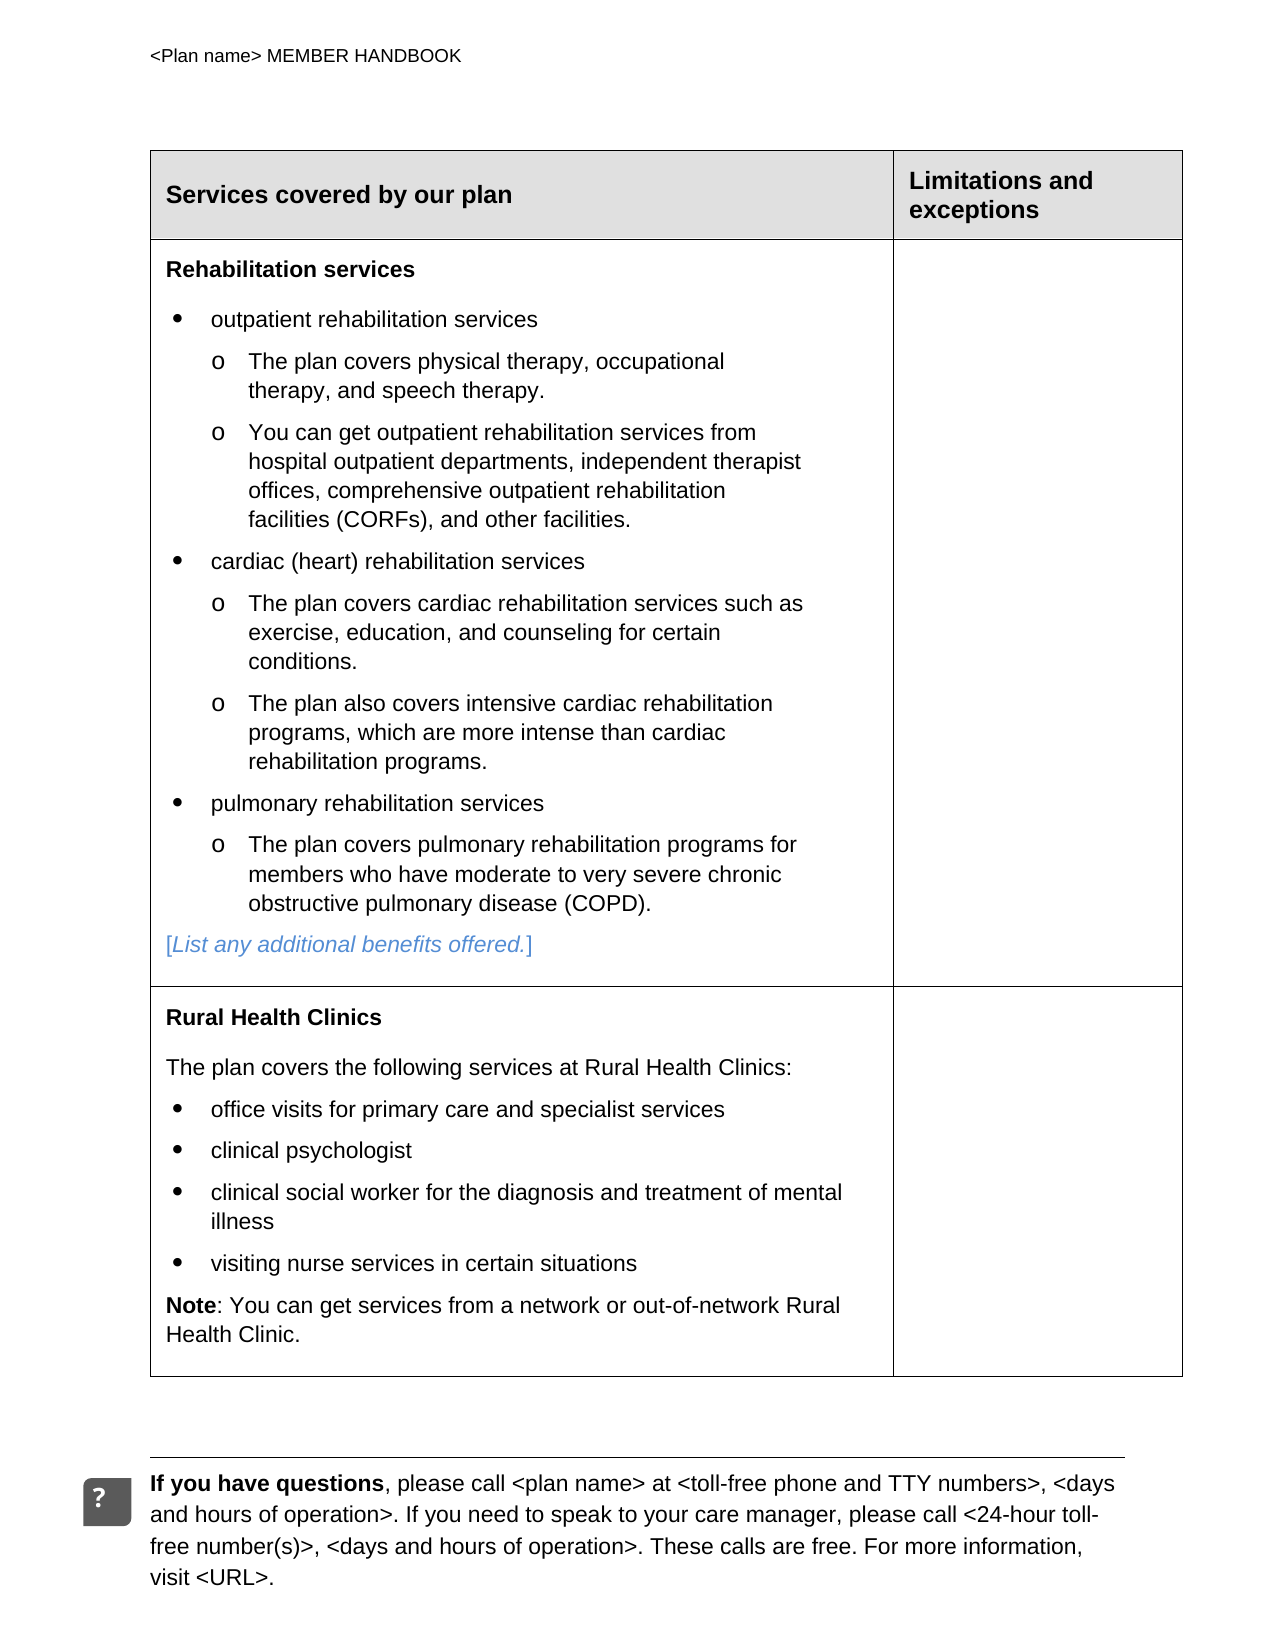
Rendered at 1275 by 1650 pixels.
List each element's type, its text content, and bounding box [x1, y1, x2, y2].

table_cell Rural Health Clinics The plan covers the following services at Rural Health Clinics: office visits for primary care and specialist services clinical psychologist clinical social worker for the diagnosis and treatment of mental illness visiting nurse services in certain situations Note: You can get services from a network or out-of-network Rural Health Clinic. [151, 987, 893, 1376]
table_header Services covered by our plan [151, 151, 893, 238]
table_cell [894, 240, 1182, 986]
table_header Limitations and exceptions [894, 151, 1182, 238]
table_cell Rehabilitation services outpatient rehabilitation services The plan covers physical therapy, occupational therapy, and speech therapy. You can get outpatient rehabilitation services from hospital outpatient departments, independent therapist offices, comprehensive outpatient rehabilitation facilities (CORFs), and other facilities. cardiac (heart) rehabilitation services The plan covers cardiac rehabilitation services such as exercise, education, and counseling for certain conditions. The plan also covers intensive cardiac rehabilitation programs, which are more intense than cardiac rehabilitation programs. pulmonary rehabilitation services The plan covers pulmonary rehabilitation programs for members who have moderate to very severe chronic obstructive pulmonary disease (COPD). [List any additional benefits offered.] [151, 240, 893, 986]
table_cell [894, 987, 1182, 1376]
